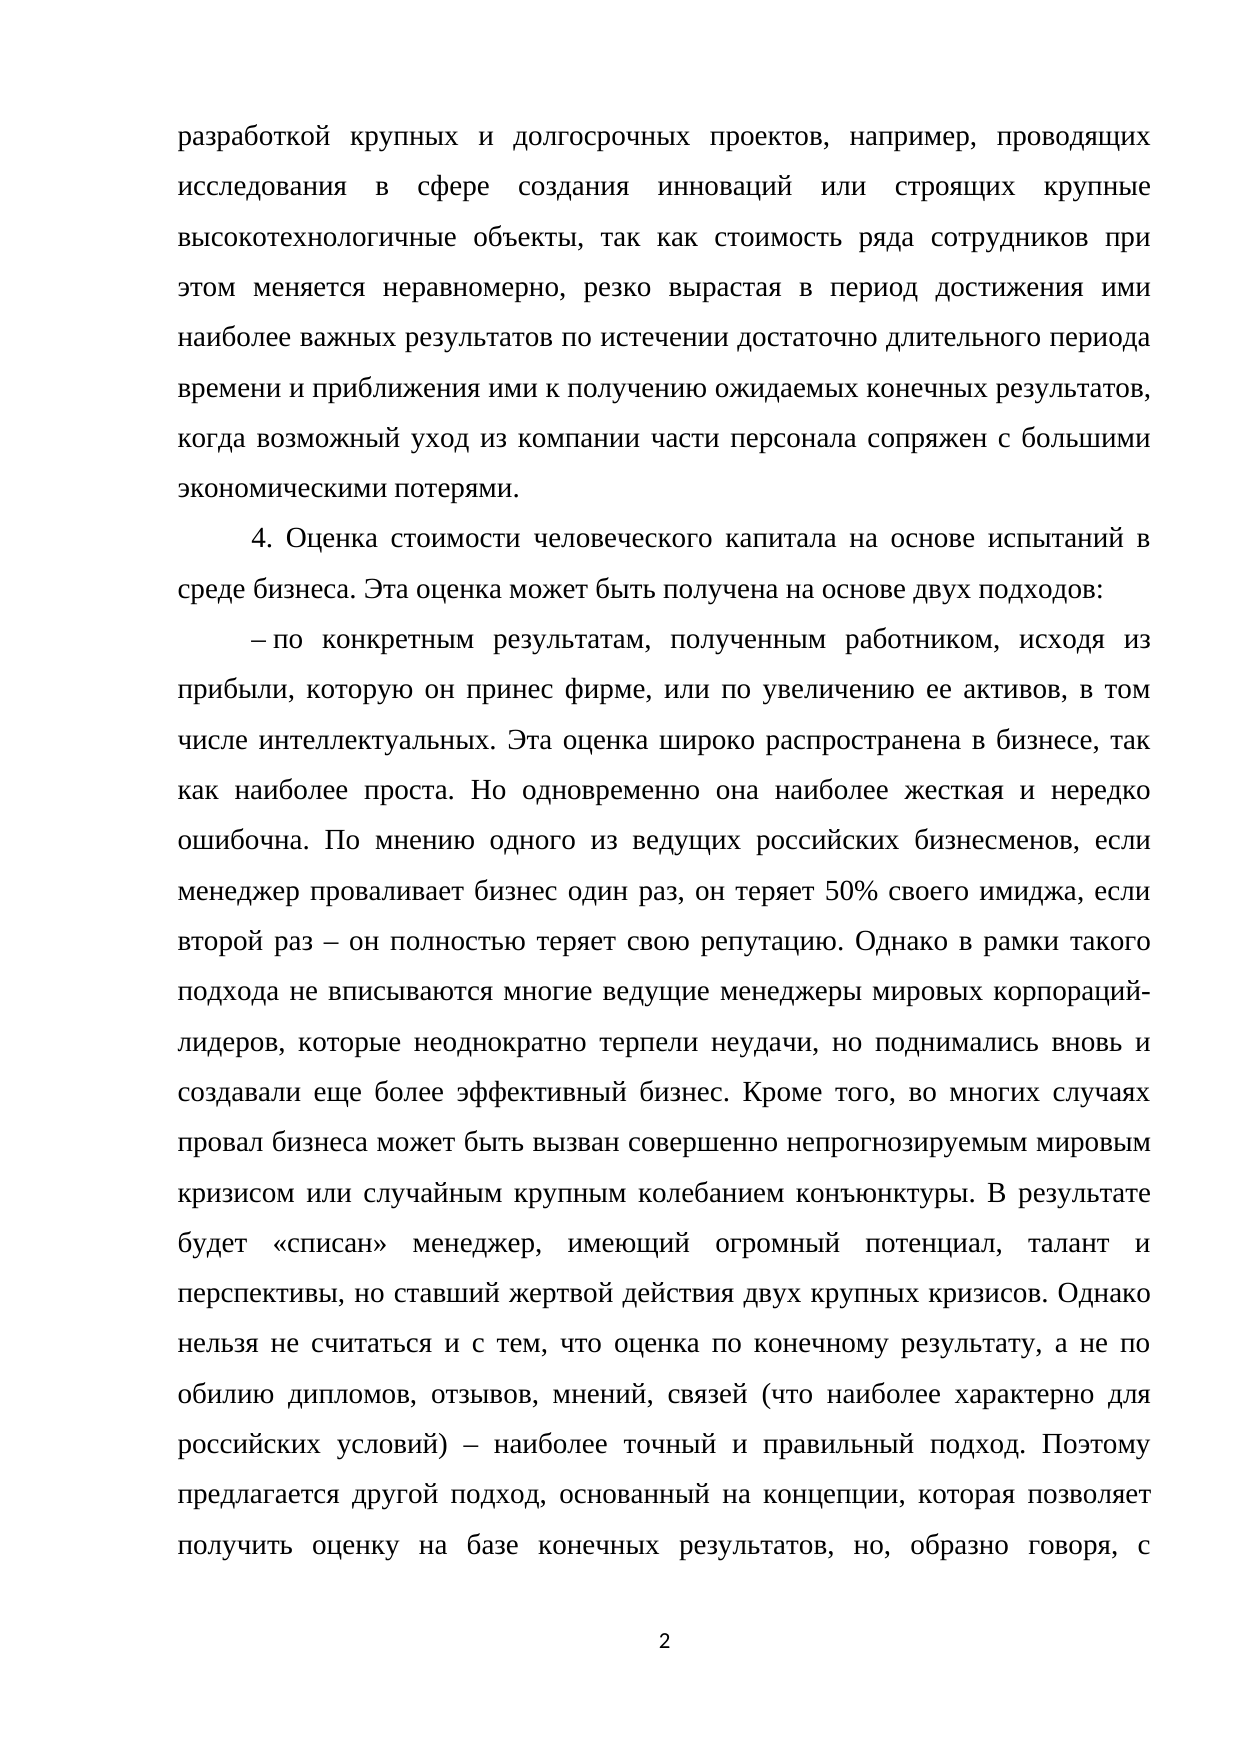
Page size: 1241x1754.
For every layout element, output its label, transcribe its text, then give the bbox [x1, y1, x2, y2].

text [177, 118, 1152, 504]
text 4. Оценка стоимости человеческого капитала на основе испытаний в среде бизнеса. Эта оценка может быть получена на основе двух подходов: [177, 521, 1152, 604]
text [177, 621, 1152, 1560]
